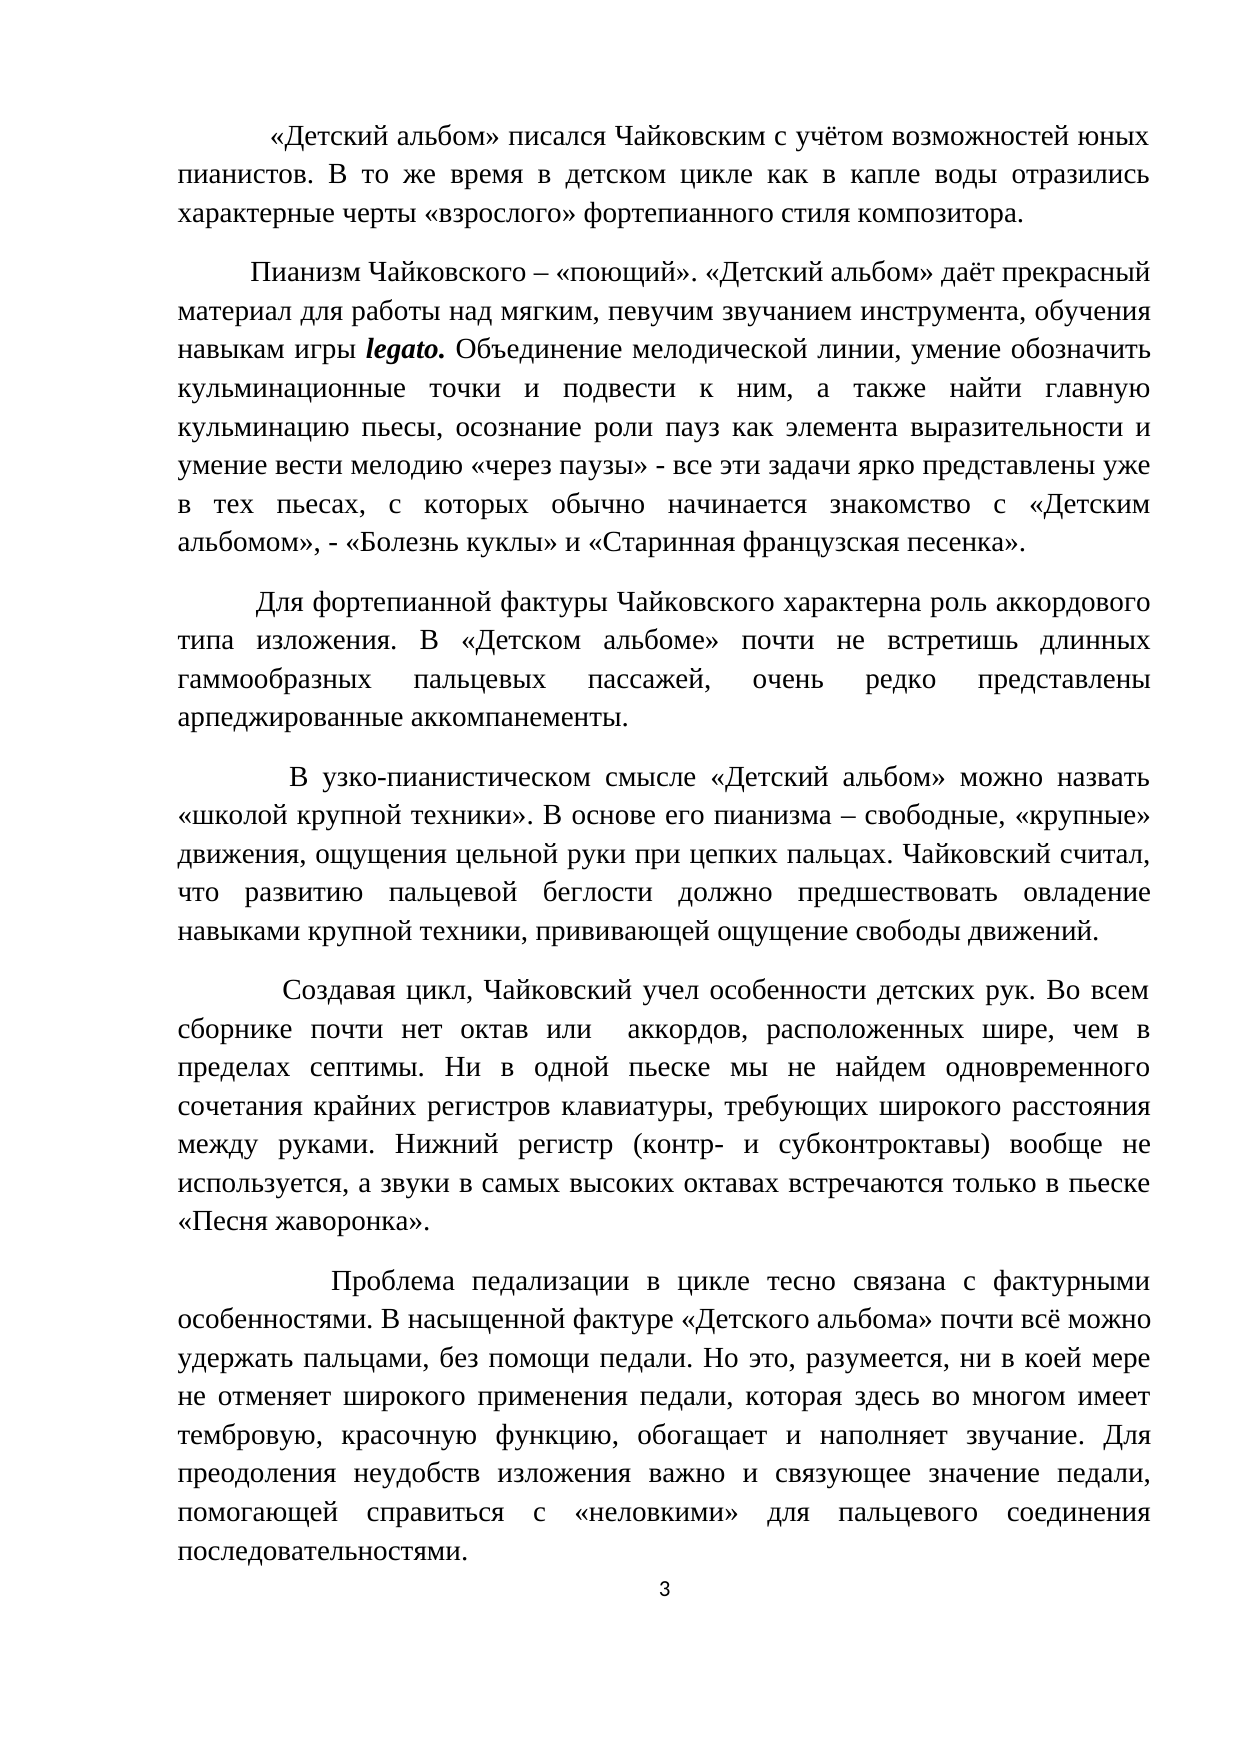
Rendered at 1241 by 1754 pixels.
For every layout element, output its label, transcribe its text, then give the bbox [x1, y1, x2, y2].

text Для фортепианной фактуры Чайковского характерна роль аккордового типа изложения. В «Детском альбоме» почти не встретишь длинных гаммообразных пальцевых пассажей, очень редко представлены арпеджированные аккомпанементы. [177, 584, 1152, 733]
text Проблема педализации в цикле тесно связана с фактурными особенностями. В насыщенной фактуре «Детского альбома» почти всё можно удержать пальцами, без помощи педали. Но это, разумеется, ни в коей мере не отменяет широкого применения педали, которая здесь во многом имеет тембровую, красочную функцию, обогащает и наполняет звучание. Для преодоления неудобств изложения важно и связующее значение педали, помогающей справиться с «неловкими» для пальцевого соединения последовательностями. [177, 1263, 1152, 1566]
text Создавая цикл, Чайковский учел особенности детских рук. Во всем сборнике почти нет октав или аккордов, расположенных шире, чем в пределах септимы. Ни в одной пьеске мы не найдем одновременного сочетания крайних регистров клавиатуры, требующих широкого расстояния между руками. Нижний регистр (контр- и субконтроктавы) вообще не используется, а звуки в самых высоких октавах встречаются только в пьеске «Песня жаворонка». [177, 972, 1152, 1237]
text Пианизм Чайковского – «поющий». «Детский альбом» даёт прекрасный материал для работы над мягким, певучим звучанием инструмента, обучения навыкам игры legato. Объединение мелодической линии, умение обозначить кульминационные точки и подвести к ним, а также найти главную кульминацию пьесы, осознание роли пауз как элемента выразительности и умение вести мелодию «через паузы» - все эти задачи ярко представлены уже в тех пьесах, с которых обычно начинается знакомство с «Детским альбомом», - «Болезнь куклы» и «Старинная французская песенка». [177, 254, 1152, 558]
text В узко-пианистическом смысле «Детский альбом» можно назвать «школой крупной техники». В основе его пианизма – свободные, «крупные» движения, ощущения цельной руки при цепких пальцах. Чайковский считал, что развитию пальцевой беглости должно предшествовать овладение навыками крупной техники, прививающей ощущение свободы движений. [177, 759, 1152, 946]
text «Детский альбом» писался Чайковским с учётом возможностей юных пианистов. В то же время в детском цикле как в капле воды отразились характерные черты «взрослого» фортепианного стиля композитора. [177, 118, 1152, 229]
